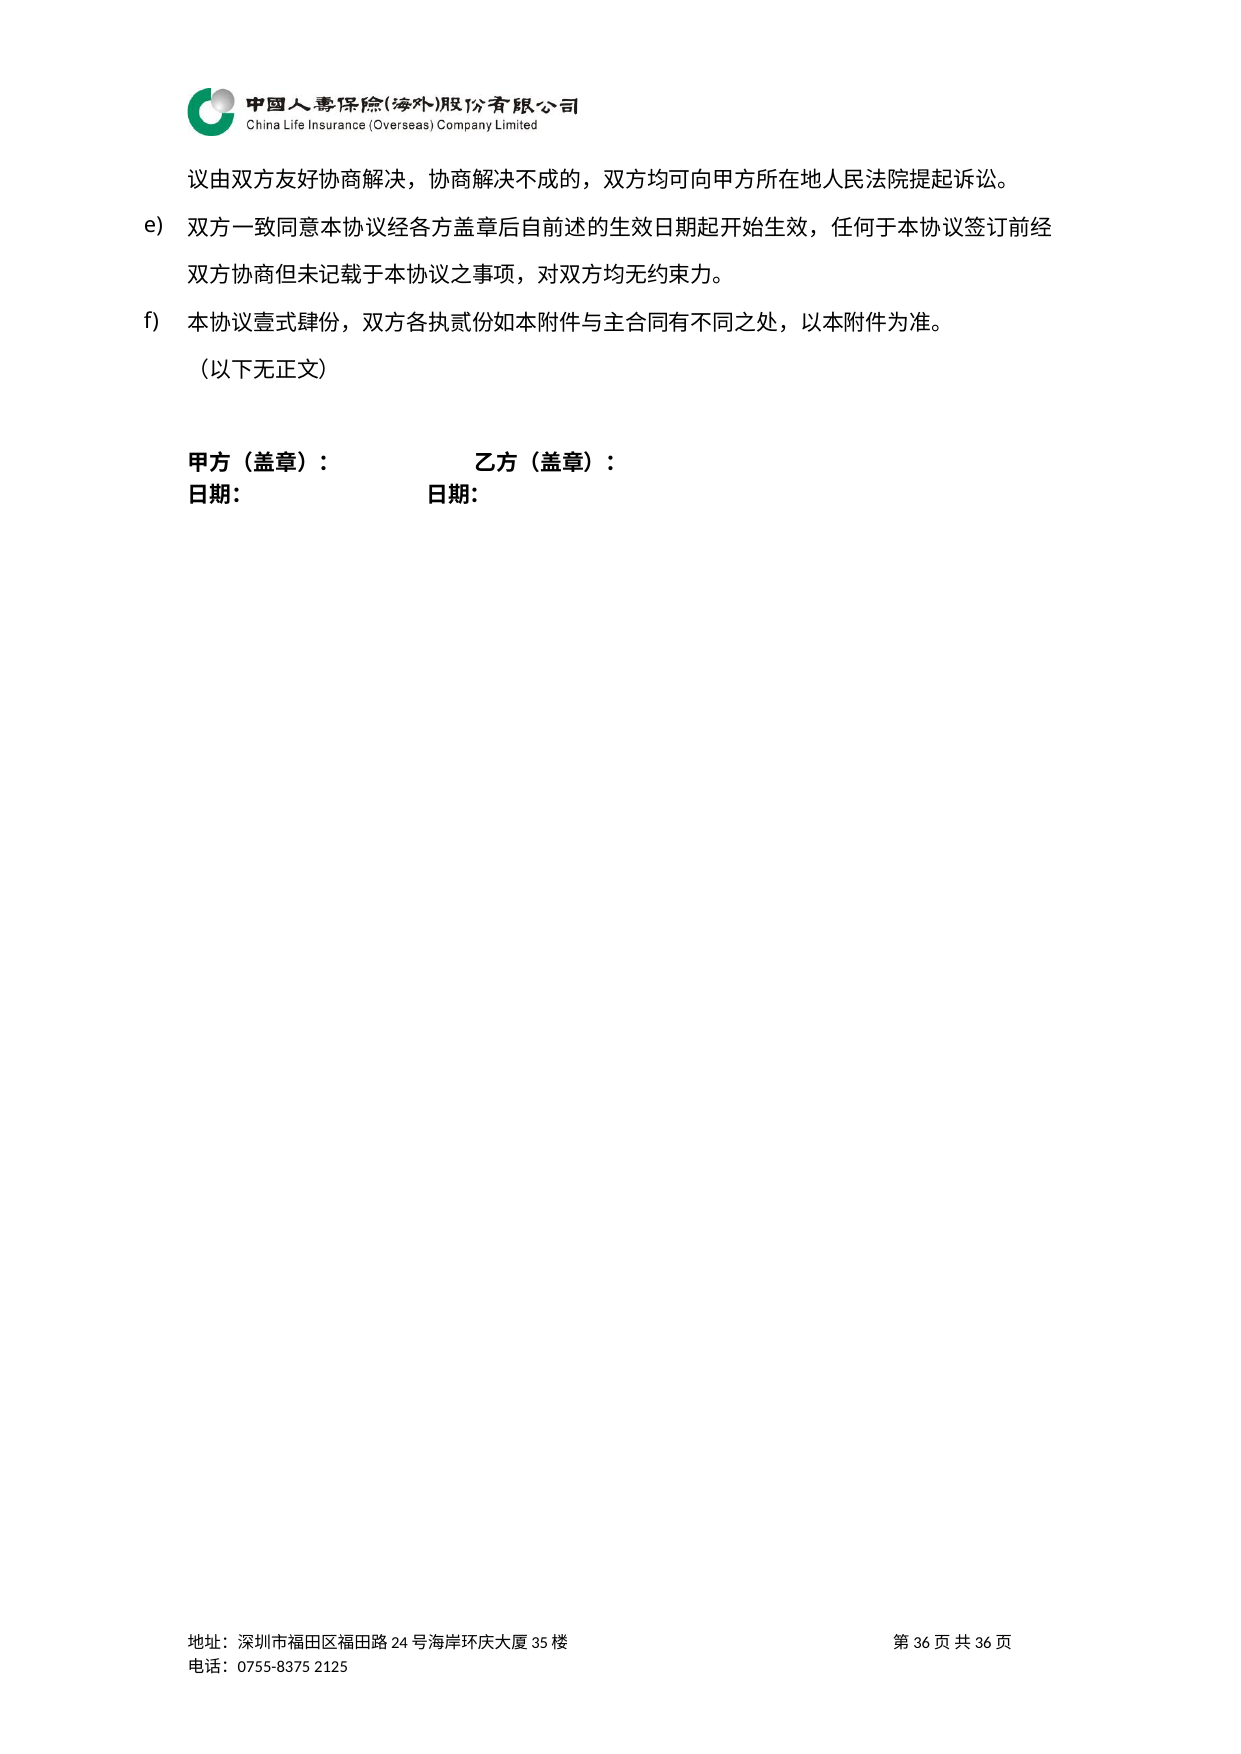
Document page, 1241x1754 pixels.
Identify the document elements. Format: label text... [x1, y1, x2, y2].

text 甲方（盖章）： 乙方（盖章）： [187, 444, 1053, 477]
text 日期： 日期： [187, 477, 1053, 508]
text （以下无正文） [187, 352, 1053, 384]
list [144, 162, 1053, 194]
list 双方一致同意本协议经各方盖章后自前述的生效日期起开始生效，任何于本协议签订前经双方协商但未记载于本协议之事项，对双方均无约束力。 [144, 209, 1053, 289]
list 本协议壹式肆份，双方各执贰份如本附件与主合同有不同之处，以本附件为准。 [144, 304, 1053, 336]
picture [187, 88, 578, 136]
